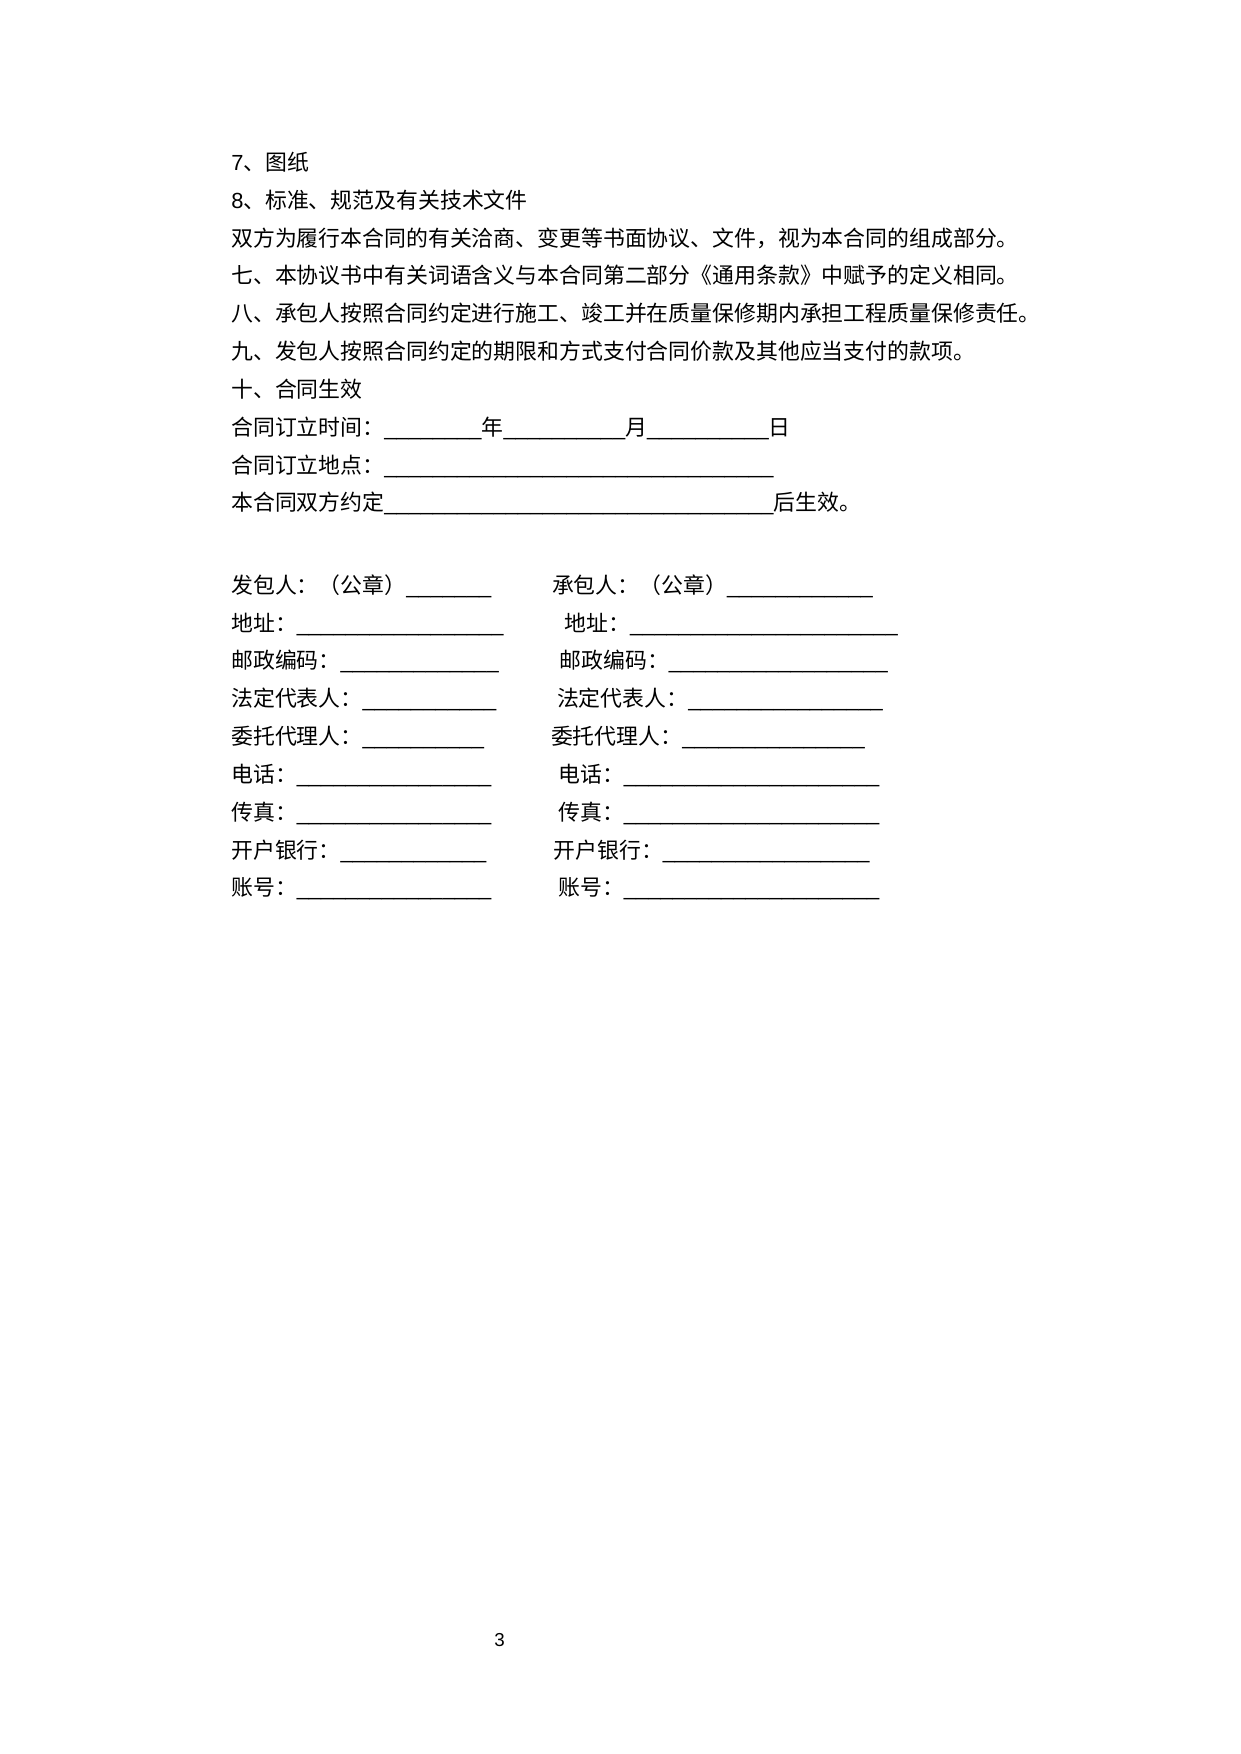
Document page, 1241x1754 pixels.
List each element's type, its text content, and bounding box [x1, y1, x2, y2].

text 邮政编码：_____________ 邮政编码：__________________ [187, 648, 1101, 674]
text 八、承包人按照合同约定进行施工、竣工并在质量保修期内承担工程质量保修责任。 [187, 301, 1101, 326]
text 法定代表人：___________ 法定代表人：________________ [187, 686, 1101, 711]
text 九、发包人按照合同约定的期限和方式支付合同价款及其他应当支付的款项。 [187, 339, 1101, 364]
text 8、标准、规范及有关技术文件 [187, 188, 1101, 213]
text 账号：________________ 账号：_____________________ [187, 875, 1101, 901]
text 双方为履行本合同的有关洽商、变更等书面协议、文件，视为本合同的组成部分。 [187, 226, 1101, 251]
text 合同订立地点：________________________________ [187, 452, 1101, 478]
text 七、本协议书中有关词语含义与本合同第二部分《通用条款》中赋予的定义相同。 [187, 263, 1101, 289]
text 发包人：（公章）_______ 承包人：（公章）____________ [187, 573, 1101, 598]
text 合同订立时间：________年__________月__________日 [187, 415, 1101, 440]
text 传真：________________ 传真：_____________________ [187, 800, 1101, 825]
text 开户银行：____________ 开户银行：_________________ [187, 837, 1101, 863]
text 委托代理人：__________ 委托代理人：_______________ [187, 724, 1101, 749]
text 7、图纸 [187, 150, 1101, 175]
text 电话：________________ 电话：_____________________ [187, 762, 1101, 787]
text 本合同双方约定________________________________后生效。 [187, 490, 1101, 516]
text 地址：_________________ 地址：______________________ [187, 611, 1101, 636]
text 十、合同生效 [187, 377, 1101, 402]
